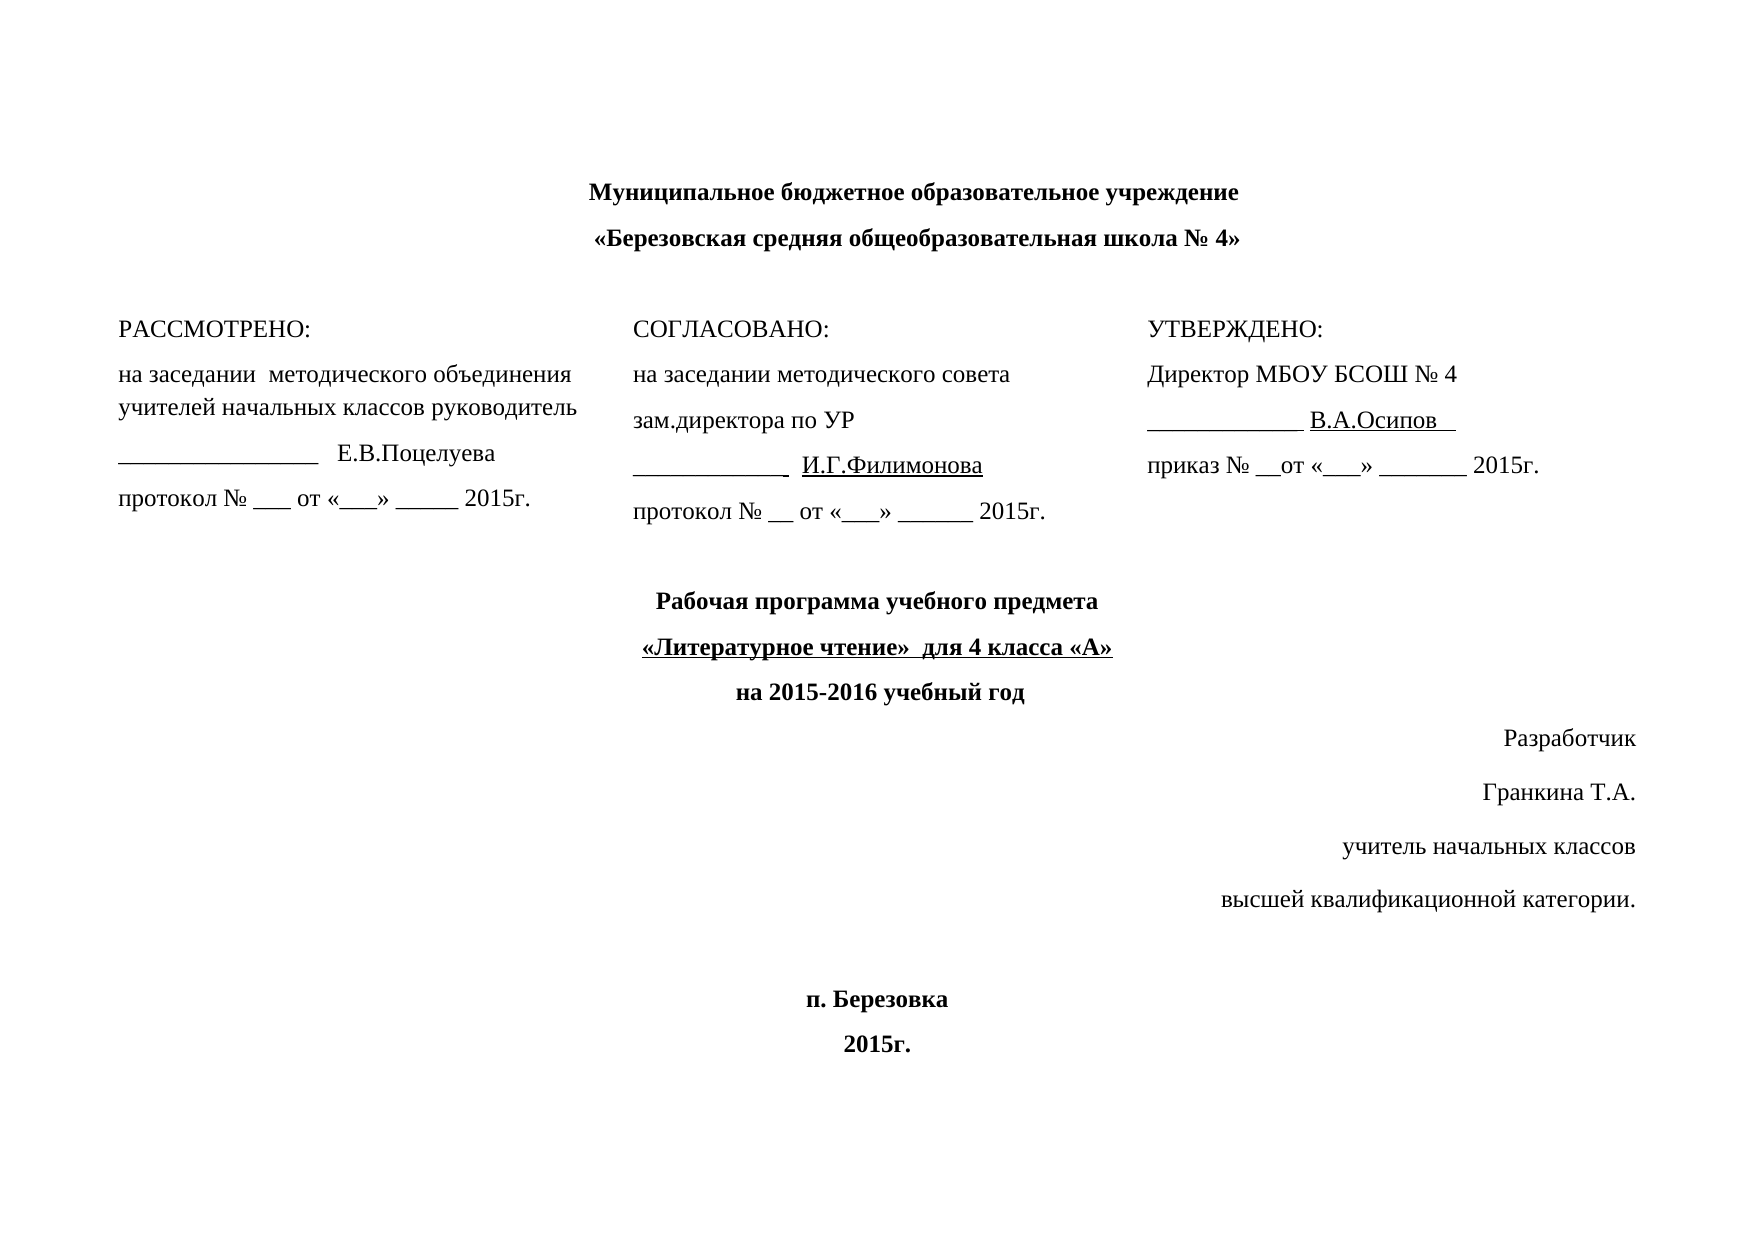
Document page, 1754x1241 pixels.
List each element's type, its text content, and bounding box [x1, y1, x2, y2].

text высшей квалификационной категории. [207, 884, 1636, 913]
text на 2015-2016 учебный год [118, 677, 1636, 706]
text Разработчик [207, 723, 1636, 752]
text «Березовская средняя общеобразовательная школа № 4» [192, 223, 1636, 251]
table_header СОГЛАСОВАНО: на заседании методического совета зам.директора по УР ____________ И.Г.Филимонова протокол № __ от «___» ______ 2015г. [622, 314, 1136, 541]
table_header УТВЕРЖДЕНО: Директор МБОУ БСОШ № 4 ____________ В.А.Осипов приказ № __от «___» _______ 2015г. [1136, 314, 1647, 541]
table_header РАССМОТРЕНО: на заседании методического объединения учителей начальных классов руководитель ________________ Е.В.Поцелуева протокол № ___ от «___» _____ 2015г. [107, 314, 622, 541]
text «Литературное чтение» для 4 класса «А» [118, 632, 1636, 661]
text Рабочая программа учебного предмета [118, 586, 1636, 615]
text учитель начальных классов [207, 831, 1636, 859]
text п. Березовка [118, 984, 1636, 1013]
text Муниципальное бюджетное образовательное учреждение [192, 177, 1636, 206]
text 2015г. [118, 1029, 1636, 1058]
text Гранкина Т.А. [207, 777, 1636, 806]
